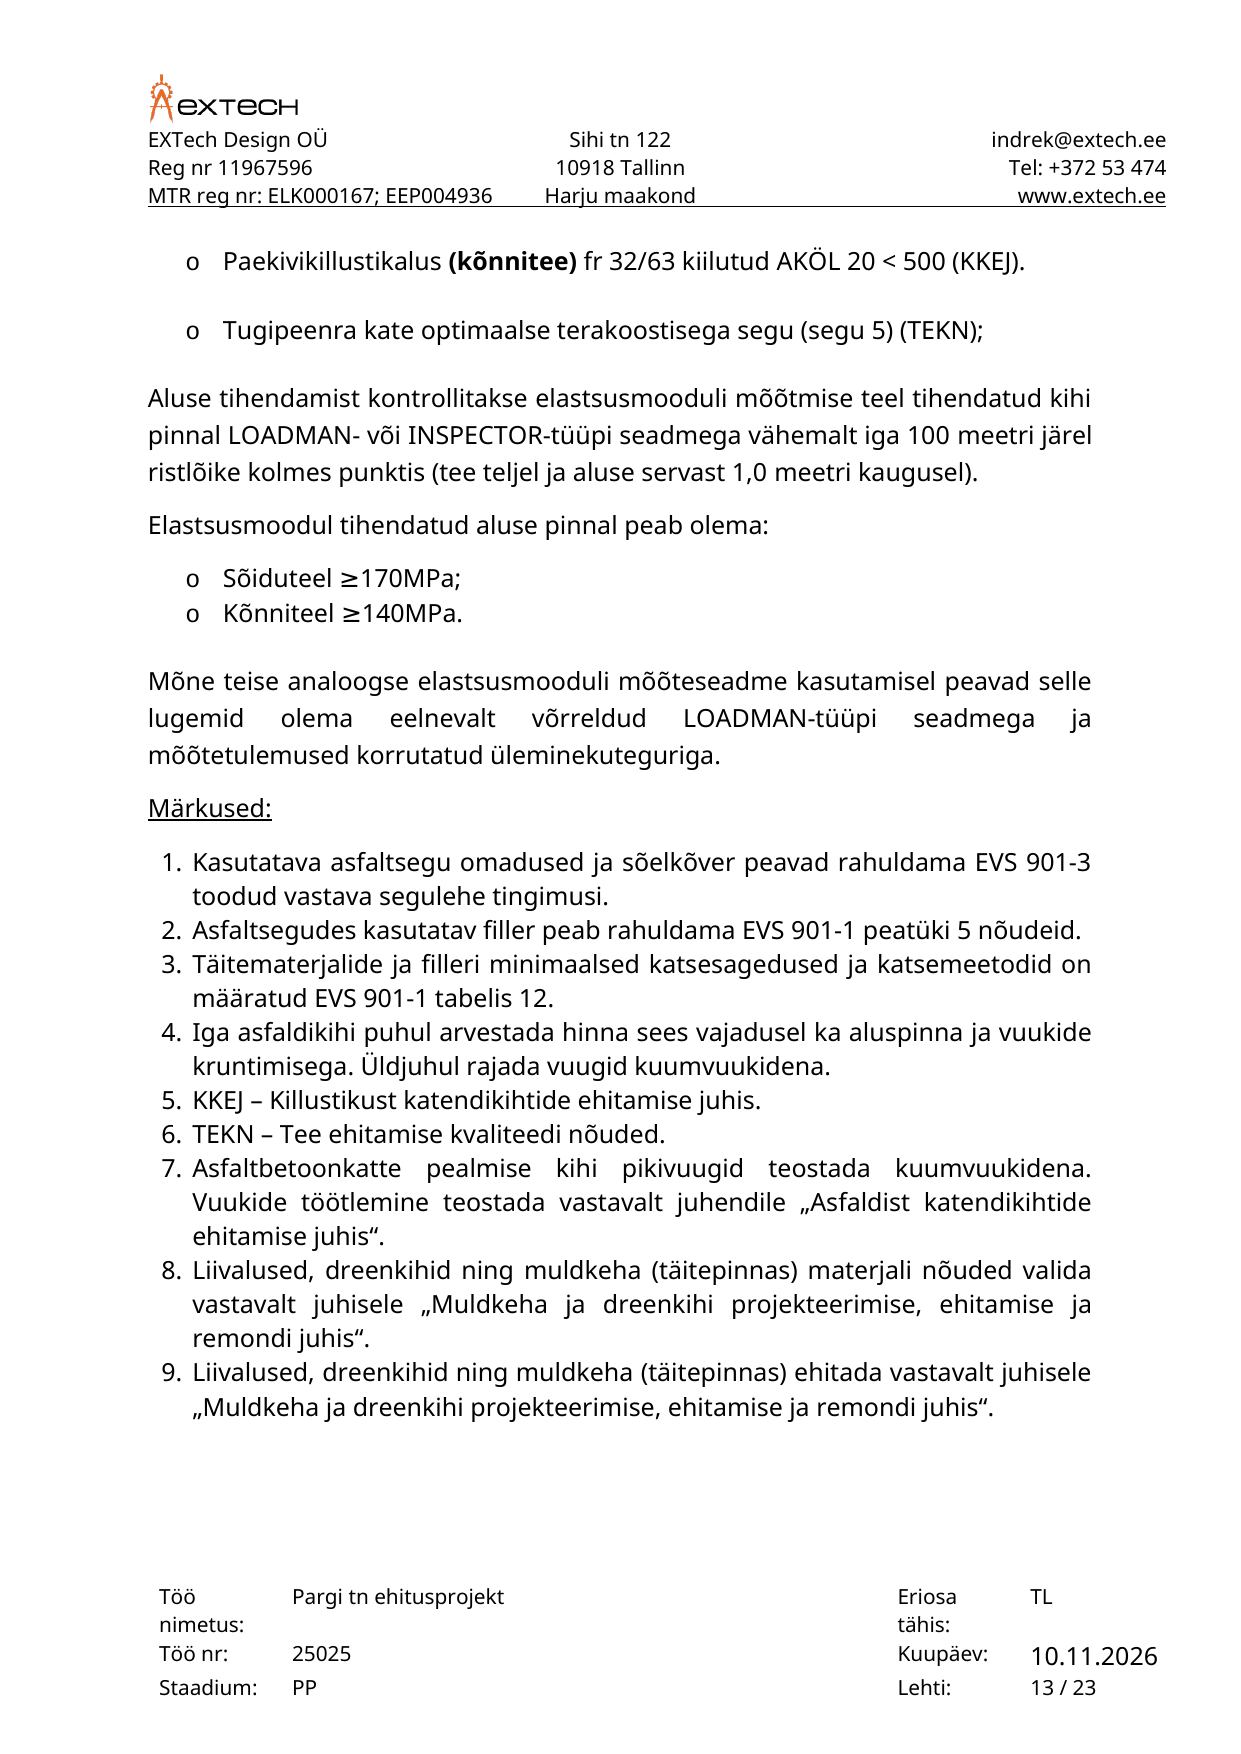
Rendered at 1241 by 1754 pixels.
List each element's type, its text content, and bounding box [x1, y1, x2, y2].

list Täitematerjalide ja filleri minimaalsed katsesagedused ja katsemeetodid on määratud EVS 901-1 tabelis 12. [161, 946, 1093, 1014]
text Märkused: [148, 791, 1093, 825]
list Asfaltbetoonkatte pealmise kihi pikivuugid teostada kuumvuukidena. Vuukide töötlemine teostada vastavalt juhendile „Asfaldist katendikihtide ehitamise juhis“. [161, 1151, 1093, 1253]
list KKEJ – Killustikust katendikihtide ehitamise juhis. [161, 1083, 1093, 1117]
text Mõne teise analoogse elastsusmooduli mõõteseadme kasutamisel peavad selle lugemid olema eelnevalt võrreldud LOADMAN-tüüpi seadmega ja mõõtetulemused korrutatud üleminekuteguriga. [148, 664, 1093, 771]
list TEKN – Tee ehitamise kvaliteedi nõuded. [161, 1117, 1093, 1151]
list Tugipeenra kate optimaalse terakoostisega segu (segu 5) (TEKN); [185, 312, 1093, 347]
list Sõiduteel ≥170MPa; [185, 561, 1093, 595]
list Paekivikillustikalus (kõnnitee) fr 32/63 kiilutud AKÖL 20 < 500 (KKEJ). [185, 244, 1093, 278]
list Asfaltsegudes kasutatav filler peab rahuldama EVS 901-1 peatüki 5 nõudeid. [161, 912, 1093, 946]
text Elastsusmoodul tihendatud aluse pinnal peab olema: [148, 508, 1093, 542]
list Kasutatava asfaltsegu omadused ja sõelkõver peavad rahuldama EVS 901-3 toodud vastava segulehe tingimusi. [161, 844, 1093, 912]
list Kõnniteel ≥140MPa. [185, 595, 1093, 630]
picture [147, 73, 300, 125]
list Iga asfaldikihi puhul arvestada hinna sees vajadusel ka aluspinna ja vuukide kruntimisega. Üldjuhul rajada vuugid kuumvuukidena. [161, 1014, 1093, 1083]
text Aluse tihendamist kontrollitakse elastsusmooduli mõõtmise teel tihendatud kihi pinnal LOADMAN- või INSPECTOR-tüüpi seadmega vähemalt iga 100 meetri järel ristlõike kolmes punktis (tee teljel ja aluse servast 1,0 meetri kaugusel). [148, 381, 1093, 488]
list Liivalused, dreenkihid ning muldkeha (täitepinnas) ehitada vastavalt juhisele „Muldkeha ja dreenkihi projekteerimise, ehitamise ja remondi juhis“. [161, 1355, 1093, 1423]
list Liivalused, dreenkihid ning muldkeha (täitepinnas) materjali nõuded valida vastavalt juhisele „Muldkeha ja dreenkihi projekteerimise, ehitamise ja remondi juhis“. [161, 1253, 1093, 1355]
